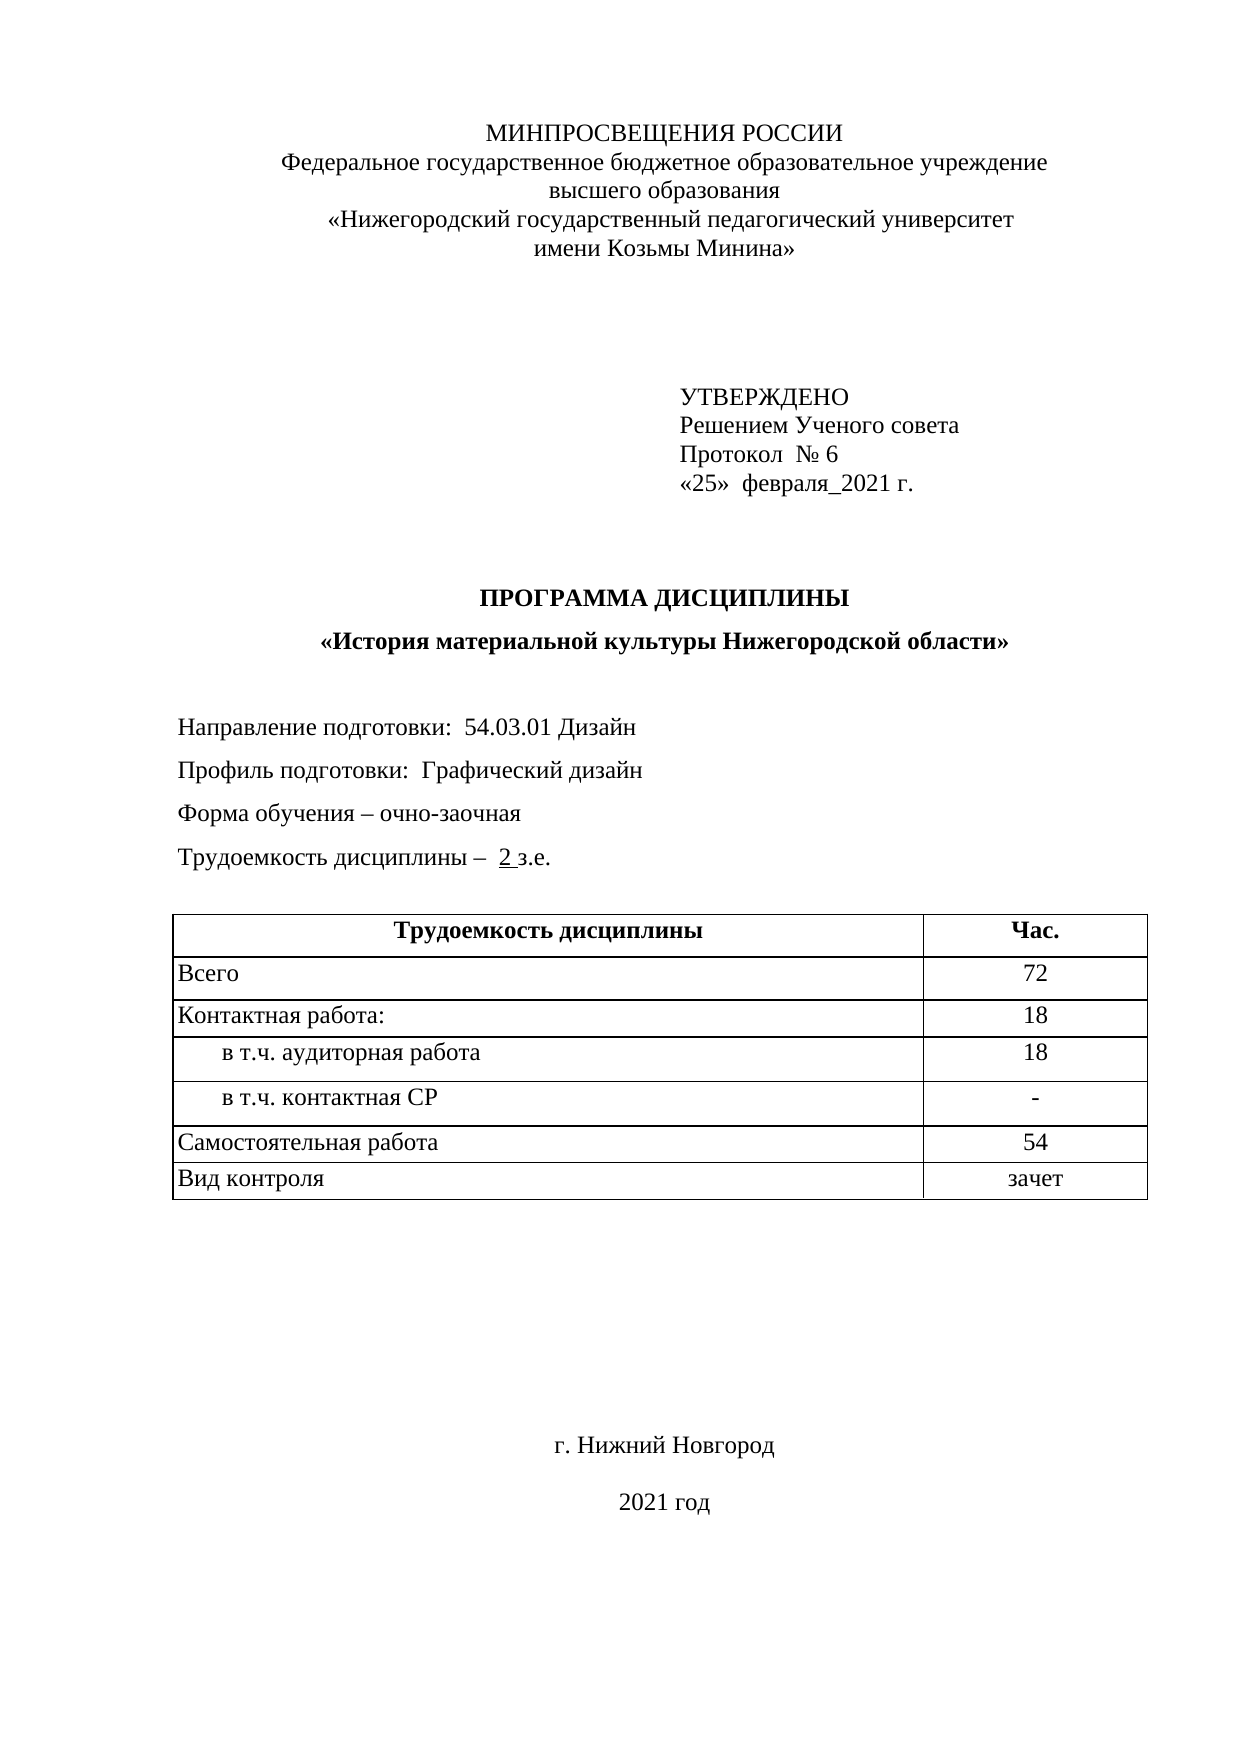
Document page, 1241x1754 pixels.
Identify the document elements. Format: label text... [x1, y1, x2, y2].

text «25» февраля_2021 г. [679, 468, 1152, 497]
table_cell Всего [174, 958, 923, 999]
text программа дисциплины [177, 583, 1152, 612]
text Профиль подготовки: Графический дизайн [177, 755, 1152, 784]
text УТВЕРЖДЕНО [679, 382, 1152, 410]
text Федеральное государственное бюджетное образовательное учреждение [177, 147, 1152, 176]
text Направление подготовки: 54.03.01 Дизайн [177, 712, 1152, 741]
table_cell Самостоятельная работа [174, 1127, 923, 1162]
table_cell - [924, 1082, 1147, 1125]
table_cell Контактная работа: [174, 1001, 923, 1036]
text Решением Ученого совета [679, 410, 1152, 439]
table_cell 72 [924, 958, 1147, 999]
table_header Трудоемкость дисциплины [174, 915, 923, 956]
table_header Час. [924, 915, 1147, 956]
table_cell зачет [924, 1163, 1147, 1198]
text г. Нижний Новгород [177, 1430, 1152, 1459]
text Трудоемкость дисциплины – 2 з.е. [177, 842, 1152, 870]
text «История материальной культуры Нижегородской области» [177, 626, 1152, 655]
text МИНПРОСВЕЩЕНИЯ РОССИИ [177, 118, 1152, 147]
text Форма обучения – очно-заочная [177, 798, 1152, 827]
text «Нижегородский государственный педагогический университет [177, 204, 1152, 233]
table_cell 18 [924, 1001, 1147, 1036]
table_cell 54 [924, 1127, 1147, 1162]
table_cell в т.ч. аудиторная работа [174, 1038, 923, 1081]
table_cell в т.ч. контактная СР [174, 1082, 923, 1125]
text 2021 год [177, 1487, 1152, 1516]
text Протокол № 6 [679, 439, 1152, 468]
table_cell Вид контроля [174, 1163, 923, 1198]
text высшего образования [177, 176, 1152, 204]
table_cell 18 [924, 1038, 1147, 1081]
text имени Козьмы Минина» [177, 233, 1152, 262]
